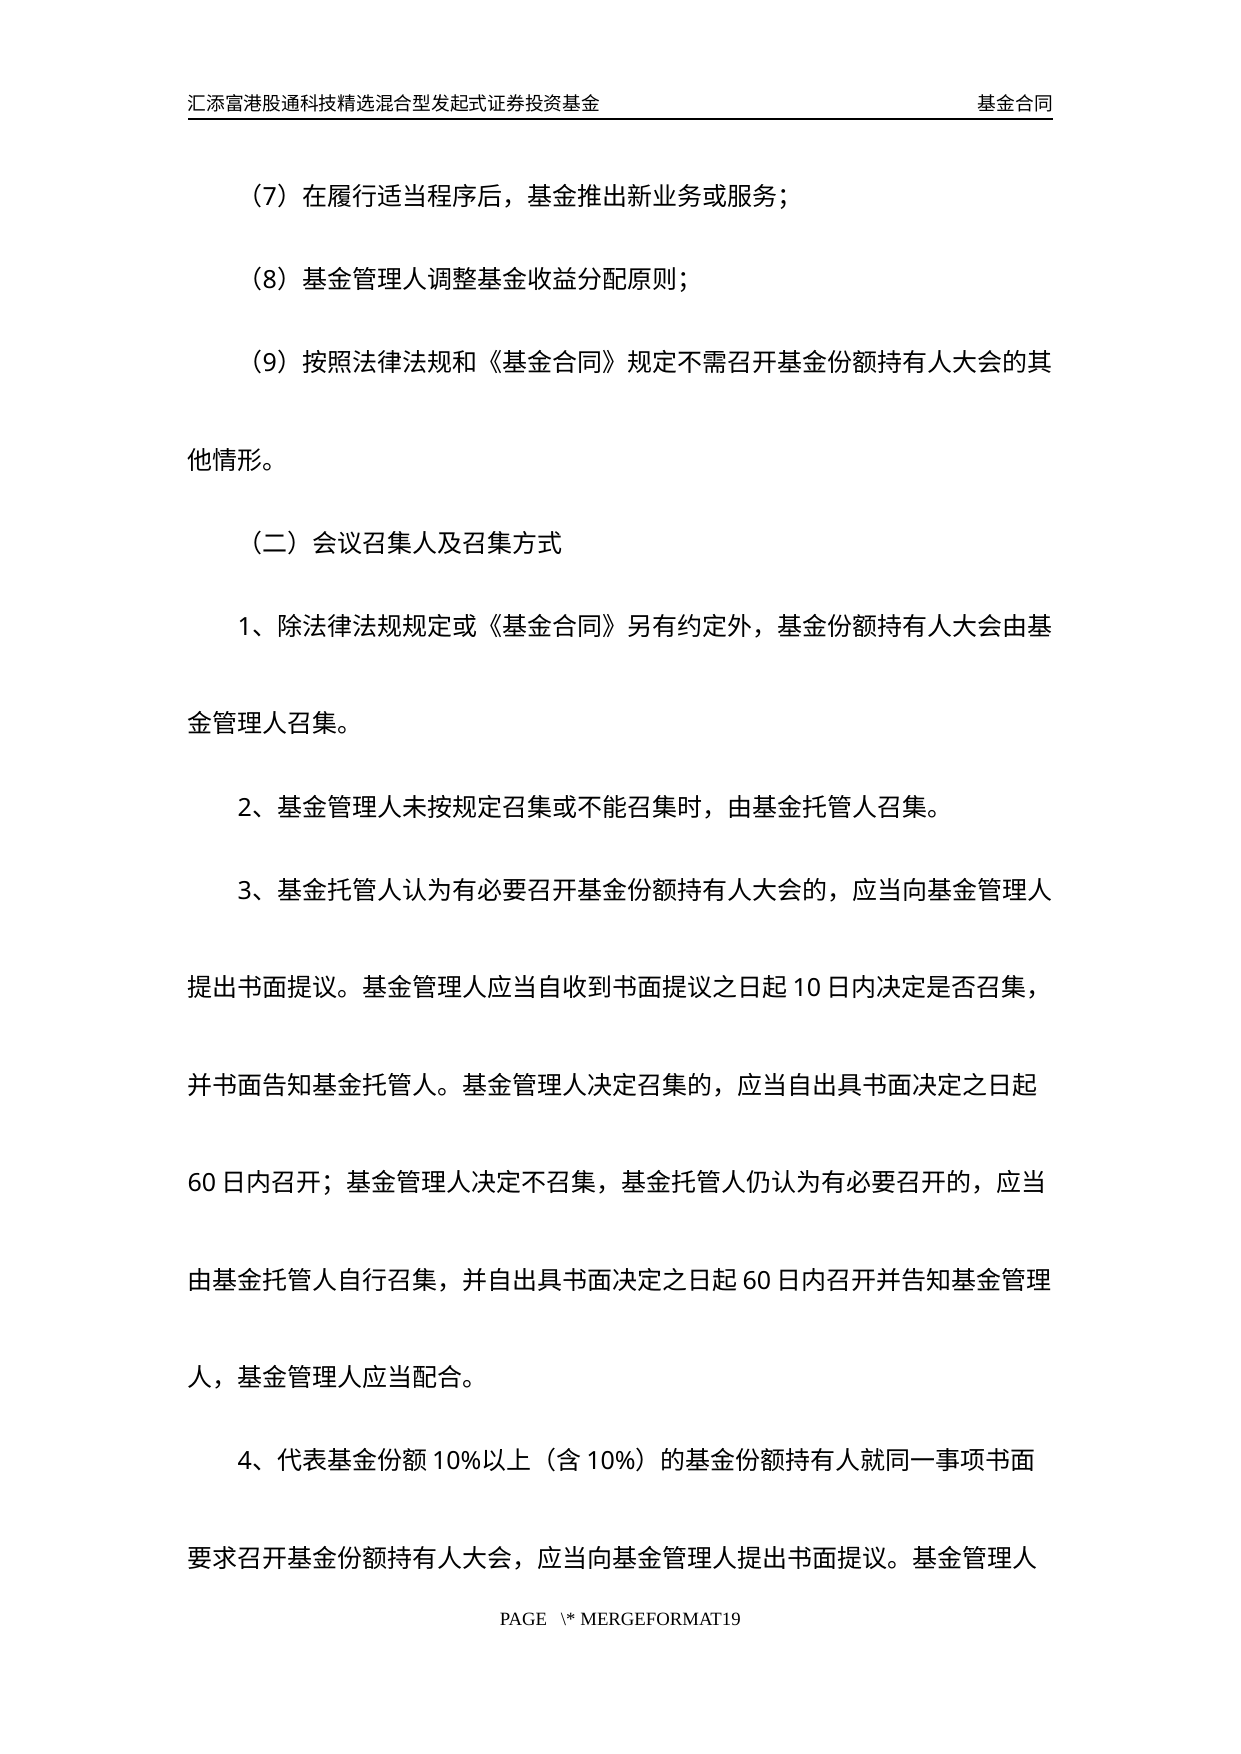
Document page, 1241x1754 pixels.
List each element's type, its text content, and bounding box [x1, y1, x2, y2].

text 1、除法律法规规定或《基金合同》另有约定外，基金份额持有人大会由基金管理人召集。 [187, 592, 1053, 754]
text 3、基金托管人认为有必要召开基金份额持有人大会的，应当向基金管理人提出书面提议。基金管理人应当自收到书面提议之日起10日内决定是否召集，并书面告知基金托管人。基金管理人决定召集的，应当自出具书面决定之日起60日内召开；基金管理人决定不召集，基金托管人仍认为有必要召开的，应当由基金托管人自行召集，并自出具书面决定之日起60日内召开并告知基金管理人，基金管理人应当配合。 [187, 856, 1053, 1408]
text （9）按照法律法规和《基金合同》规定不需召开基金份额持有人大会的其他情形。 [187, 328, 1053, 491]
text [187, 1426, 1053, 1589]
text （8）基金管理人调整基金收益分配原则； [187, 245, 1053, 310]
text （7）在履行适当程序后，基金推出新业务或服务； [187, 162, 1053, 227]
text 2、基金管理人未按规定召集或不能召集时，由基金托管人召集。 [187, 773, 1053, 838]
text （二）会议召集人及召集方式 [187, 509, 1053, 574]
